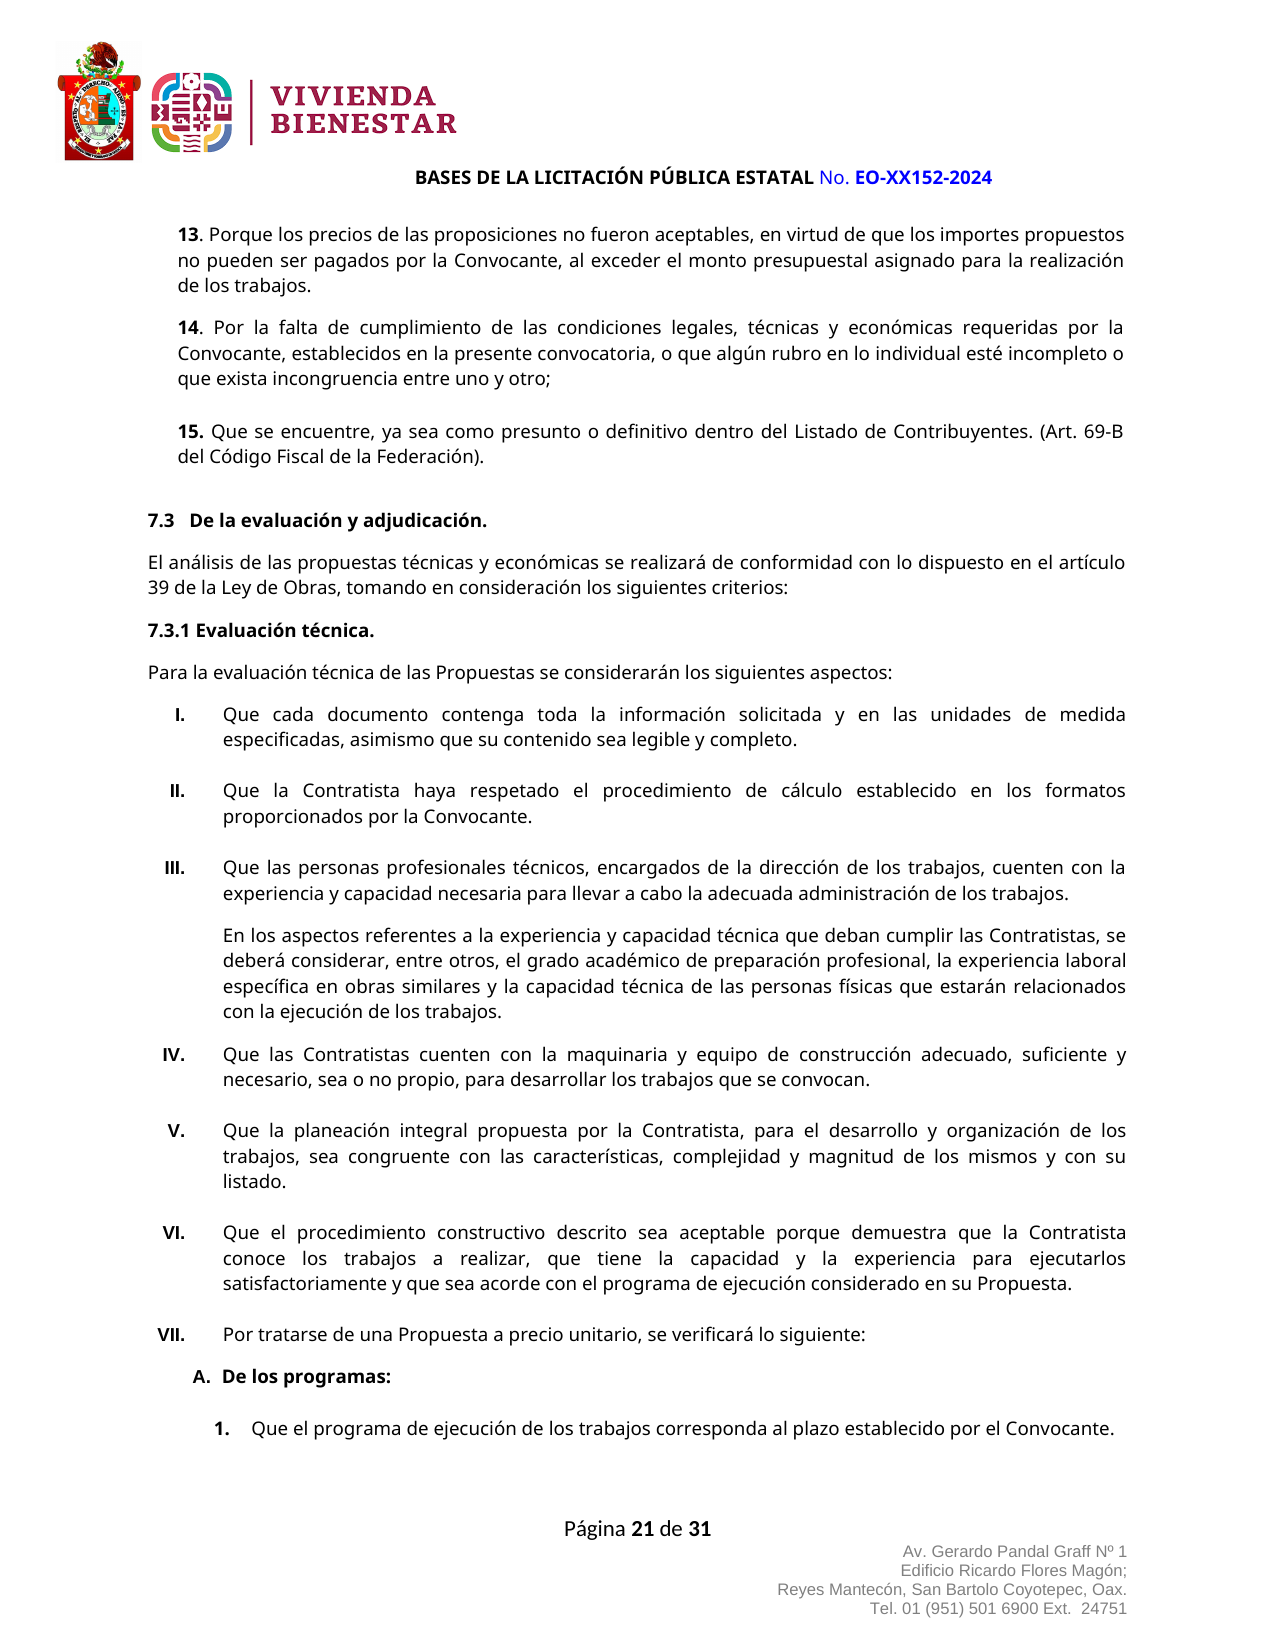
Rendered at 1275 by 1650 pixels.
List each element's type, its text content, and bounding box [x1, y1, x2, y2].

text 13. Porque los precios de las proposiciones no fueron aceptables, en virtud de que los importes propuestos no pueden ser pagados por la Convocante, al exceder el monto presupuestal asignado para la realización de los trabajos. [177, 221, 1125, 298]
list De los programas: [192, 1364, 1127, 1389]
list Que el programa de ejecución de los trabajos corresponda al plazo establecido por el Convocante. [214, 1415, 1127, 1440]
list Que la Contratista haya respetado el procedimiento de cálculo establecido en los formatos proporcionados por la Convocante. [185, 778, 1127, 829]
list Que las personas profesionales técnicos, encargados de la dirección de los trabajos, cuenten con la experiencia y capacidad necesaria para llevar a cabo la adecuada administración de los trabajos. [185, 854, 1127, 905]
list Que las Contratistas cuenten con la maquinaria y equipo de construcción adecuado, suficiente y necesario, sea o no propio, para desarrollar los trabajos que se convocan. [185, 1041, 1127, 1092]
text 7.3 De la evaluación y adjudicación. [148, 507, 1127, 532]
list Por tratarse de una Propuesta a precio unitario, se verificará lo siguiente: [185, 1322, 1127, 1347]
picture [147, 64, 473, 161]
text 15. Que se encuentre, ya sea como presunto o definitivo dentro del Listado de Contribuyentes. (Art. 69-B del Código Fiscal de la Federación). [177, 418, 1125, 469]
text 14. Por la falta de cumplimiento de las condiciones legales, técnicas y económicas requeridas por la Convocante, establecidos en la presente convocatoria, o que algún rubro en lo individual esté incompleto o que exista incongruencia entre uno y otro; [177, 315, 1125, 391]
text 7.3.1 Evaluación técnica. [148, 617, 1127, 642]
picture [55, 41, 143, 163]
list Que el procedimiento constructivo descrito sea aceptable porque demuestra que la Contratista conoce los trabajos a realizar, que tiene la capacidad y la experiencia para ejecutarlos satisfactoriamente y que sea acorde con el programa de ejecución considerado en su Propuesta. [185, 1219, 1127, 1296]
text Para la evaluación técnica de las Propuestas se considerarán los siguientes aspectos: [148, 659, 1127, 684]
list Que la planeación integral propuesta por la Contratista, para el desarrollo y organización de los trabajos, sea congruente con las características, complejidad y magnitud de los mismos y con su listado. [185, 1117, 1127, 1194]
text El análisis de las propuestas técnicas y económicas se realizará de conformidad con lo dispuesto en el artículo 39 de la Ley de Obras, tomando en consideración los siguientes criterios: [148, 549, 1127, 600]
list Que cada documento contenga toda la información solicitada y en las unidades de medida especificadas, asimismo que su contenido sea legible y completo. [185, 701, 1127, 752]
text En los aspectos referentes a la experiencia y capacidad técnica que deban cumplir las Contratistas, se deberá considerar, entre otros, el grado académico de preparación profesional, la experiencia laboral específica en obras similares y la capacidad técnica de las personas físicas que estarán relacionados con la ejecución de los trabajos. [223, 922, 1127, 1024]
